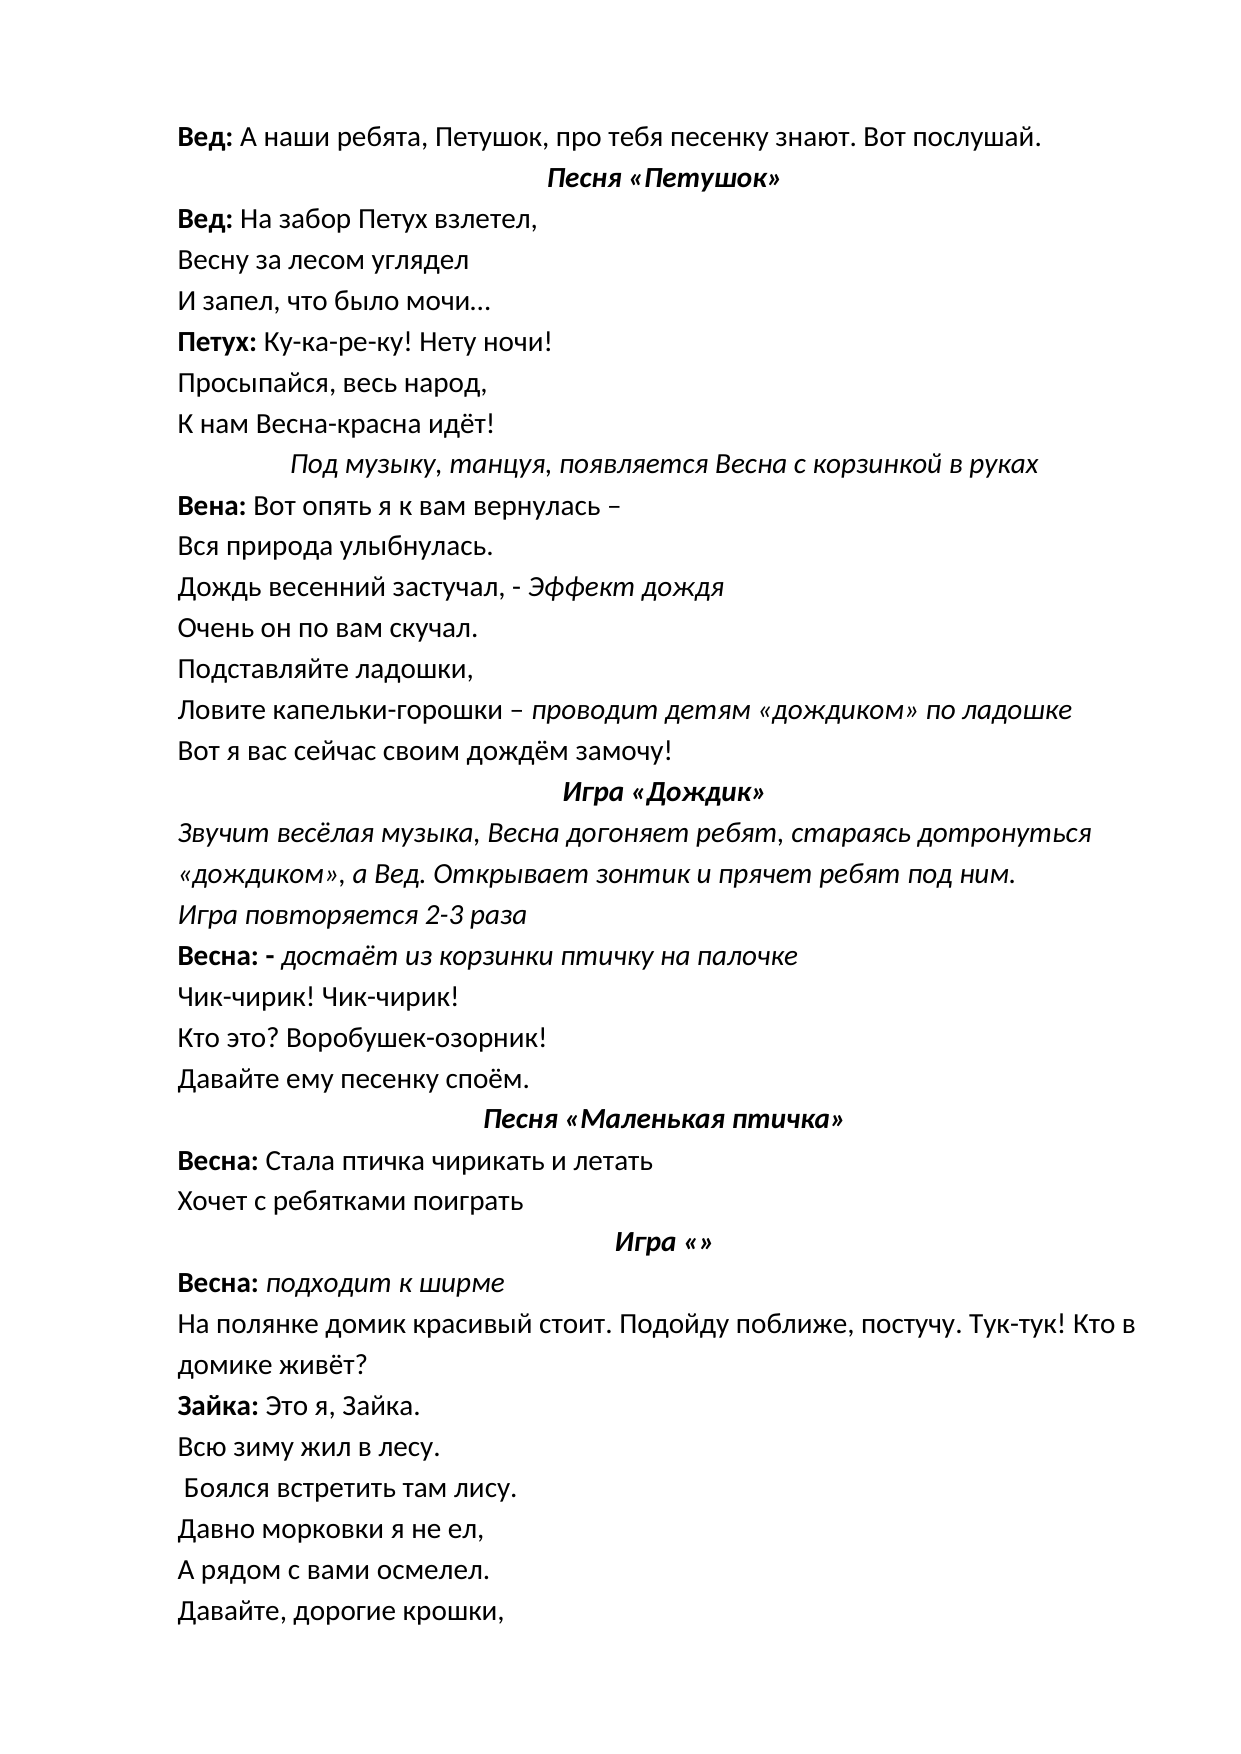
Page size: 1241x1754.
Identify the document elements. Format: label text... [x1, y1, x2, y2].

text Песня «Петушок» [177, 159, 1152, 195]
text Вся природа улыбнулась. [177, 527, 1152, 563]
text Вот я вас сейчас своим дождём замочу! [177, 732, 1152, 768]
text Вена: Вот опять я к вам вернулась – [177, 487, 1152, 522]
text Игра повторяется 2-3 раза [177, 896, 1152, 932]
text Петух: Ку-ка-ре-ку! Нету ночи! [177, 323, 1152, 358]
text Боялся встретить там лису. [177, 1469, 1152, 1505]
text Просыпайся, весь народ, [177, 364, 1152, 399]
text Ловите капельки-горошки – проводит детям «дождиком» по ладошке [177, 691, 1152, 727]
text Подставляйте ладошки, [177, 650, 1152, 686]
text Кто это? Воробушек-озорник! [177, 1019, 1152, 1054]
text И запел, что было мочи… [177, 282, 1152, 317]
text Давно морковки я не ел, [177, 1510, 1152, 1546]
text Хочет с ребятками поиграть [177, 1182, 1152, 1218]
text Весна: подходит к ширме [177, 1264, 1152, 1300]
text Весна: Стала птичка чирикать и летать [177, 1142, 1152, 1177]
text Давайте ему песенку споём. [177, 1060, 1152, 1095]
text Звучит весёлая музыка, Весна догоняет ребят, стараясь дотронуться «дождиком», а Вед. Открывает зонтик и прячет ребят под ним. [177, 814, 1152, 891]
text Очень он по вам скучал. [177, 609, 1152, 645]
text Игра «» [177, 1223, 1152, 1259]
text К нам Весна-красна идёт! [177, 405, 1152, 440]
text Весна: - достаёт из корзинки птичку на палочке [177, 937, 1152, 972]
text Зайка: Это я, Зайка. [177, 1387, 1152, 1423]
text Под музыку, танцуя, появляется Весна с корзинкой в руках [177, 446, 1152, 481]
text Дождь весенний застучал, - Эффект дождя [177, 568, 1152, 604]
text А рядом с вами осмелел. [177, 1551, 1152, 1587]
text Весну за лесом углядел [177, 241, 1152, 277]
text Песня «Маленькая птичка» [177, 1101, 1152, 1136]
text Вед: На забор Петух взлетел, [177, 200, 1152, 236]
text На полянке домик красивый стоит. Подойду поближе, постучу. Тук-тук! Кто в домике живёт? [177, 1305, 1152, 1382]
text Вед: А наши ребята, Петушок, про тебя песенку знают. Вот послушай. [177, 118, 1152, 154]
text Чик-чирик! Чик-чирик! [177, 978, 1152, 1013]
text Давайте, дорогие крошки, [177, 1592, 1152, 1627]
text Игра «Дождик» [177, 773, 1152, 809]
text Всю зиму жил в лесу. [177, 1428, 1152, 1464]
